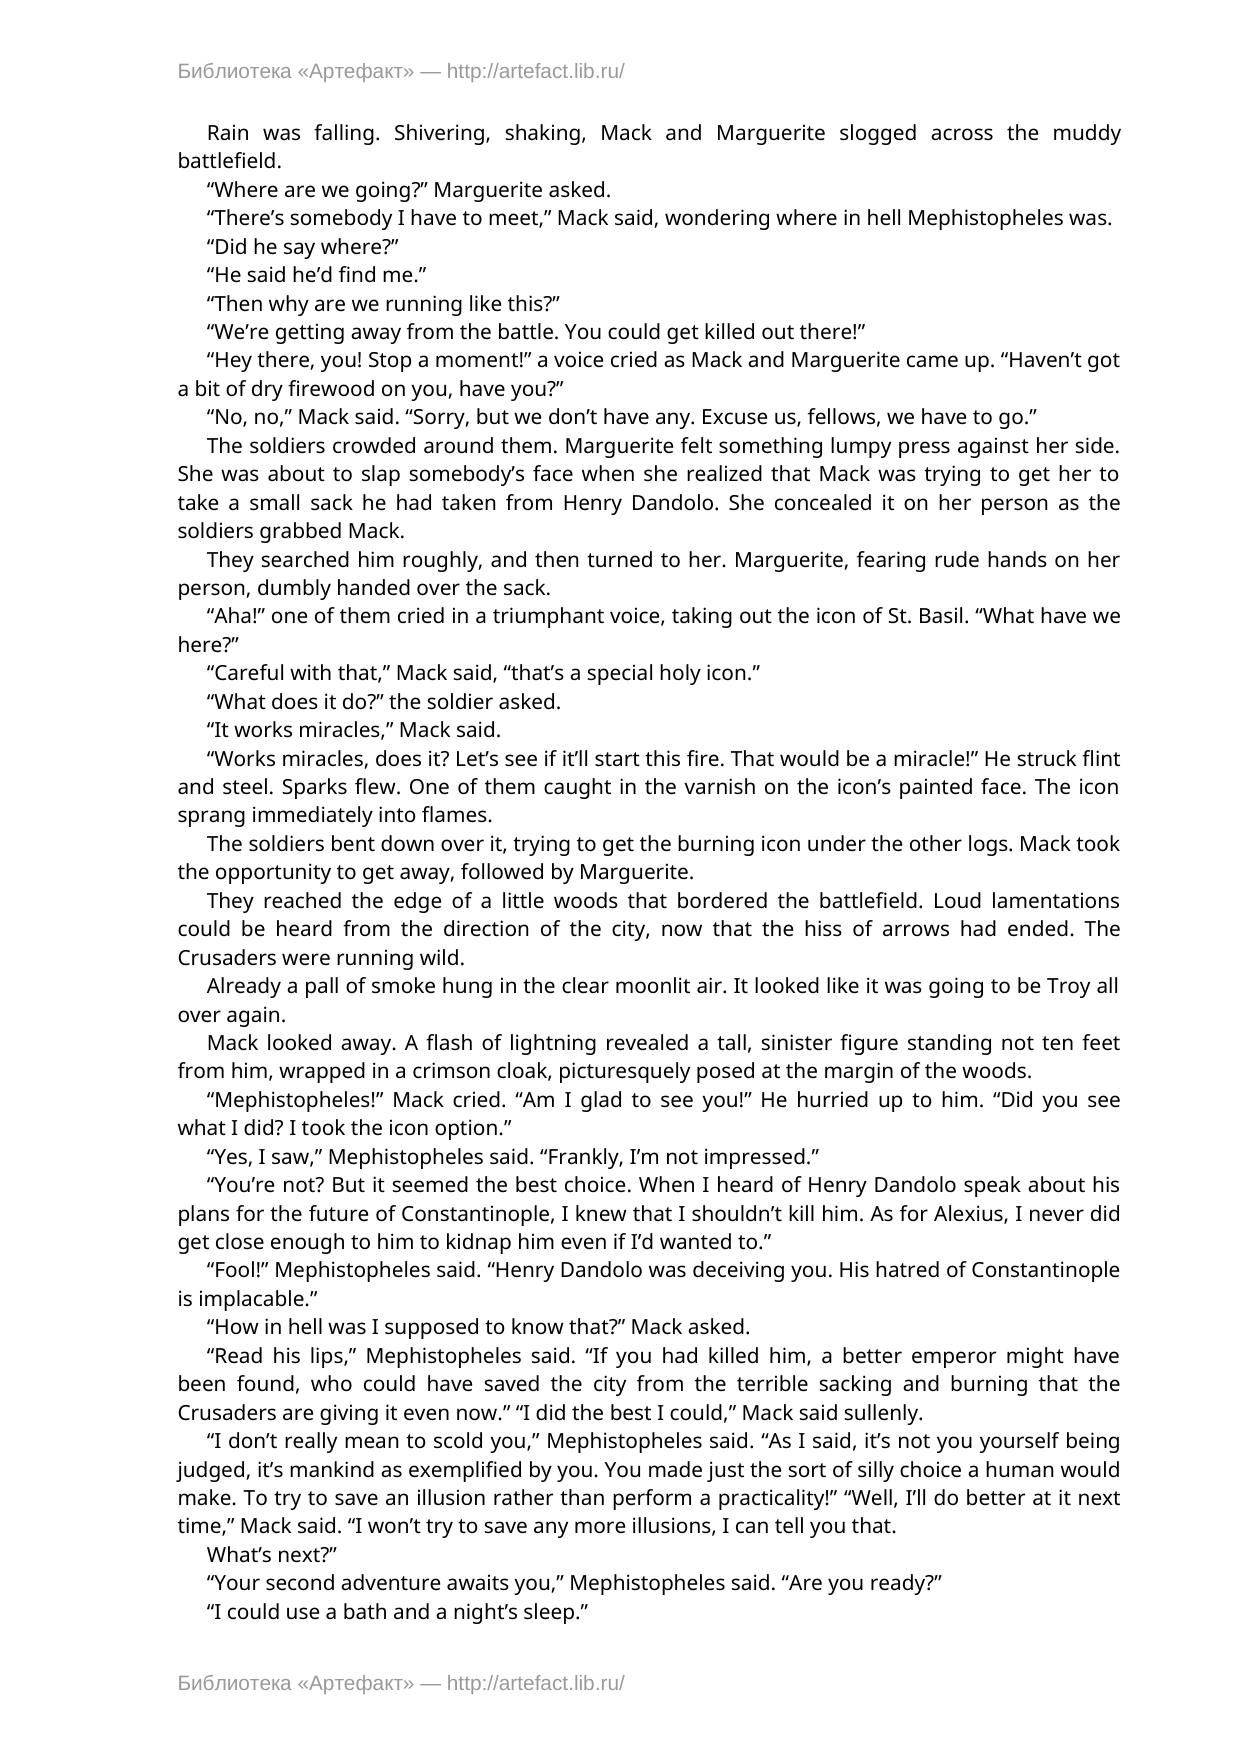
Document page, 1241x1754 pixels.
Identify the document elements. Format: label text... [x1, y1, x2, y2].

text “Read his lips,” Mephistopheles said. “If you had killed him, a better emperor might have been found, who could have saved the city from the terrible sacking and burning that the Crusaders are giving it even now.” “I did the best I could,” Mack said sullenly. [177, 1341, 1122, 1426]
text “Fool!” Mephistopheles said. “Henry Dandolo was deceiving you. His hatred of Constantinople is implacable.” [177, 1256, 1122, 1312]
text “I could use a bath and a night’s sleep.” [177, 1597, 1122, 1625]
text “Careful with that,” Mack said, “that’s a special holy icon.” [177, 658, 1122, 687]
text “Works miracles, does it? Let’s see if it’ll start this fire. That would be a miracle!” He struck flint and steel. Sparks flew. One of them caught in the varnish on the icon’s painted face. The icon sprang immediately into flames. [177, 744, 1122, 829]
text “Yes, I saw,” Mephistopheles said. “Frankly, I’m not impressed.” [177, 1142, 1122, 1170]
text “Mephistopheles!” Mack cried. “Am I glad to see you!” He hurried up to him. “Did you see what I did? I took the icon option.” [177, 1085, 1122, 1142]
text The soldiers bent down over it, trying to get the burning icon under the other logs. Mack took the opportunity to get away, followed by Marguerite. [177, 829, 1122, 886]
text The soldiers crowded around them. Marguerite felt something lumpy press against her side. She was about to slap somebody’s face when she realized that Mack was trying to get her to take a small sack he had taken from Henry Dandolo. She concealed it on her person as the soldiers grabbed Mack. [177, 431, 1122, 545]
text “It works miracles,” Mack said. [177, 715, 1122, 744]
text “What does it do?” the soldier asked. [177, 687, 1122, 715]
text “How in hell was I supposed to know that?” Mack asked. [177, 1312, 1122, 1341]
text Rain was falling. Shivering, shaking, Mack and Marguerite slogged across the muddy battlefield. [177, 118, 1122, 175]
text Already a pall of smoke hung in the clear moonlit air. It looked like it was going to be Troy all over again. [177, 971, 1122, 1028]
text “Aha!” one of them cried in a triumphant voice, taking out the icon of St. Basil. “What have we here?” [177, 602, 1122, 658]
text “No, no,” Mack said. “Sorry, but we don’t have any. Excuse us, fellows, we have to go.” [177, 402, 1122, 431]
text Mack looked away. A flash of lightning revealed a tall, sinister figure standing not ten feet from him, wrapped in a crimson cloak, picturesquely posed at the margin of the woods. [177, 1028, 1122, 1085]
text “There’s somebody I have to meet,” Mack said, wondering where in hell Mephistopheles was. [177, 203, 1122, 232]
text They reached the edge of a little woods that bordered the battlefield. Loud lamentations could be heard from the direction of the city, now that the hiss of arrows had ended. The Crusaders were running wild. [177, 886, 1122, 971]
text “He said he’d find me.” [177, 260, 1122, 289]
text “We’re getting away from the battle. You could get killed out there!” [177, 317, 1122, 346]
text “You’re not? But it seemed the best choice. When I heard of Henry Dandolo speak about his plans for the future of Constantinople, I knew that I shouldn’t kill him. As for Alexius, I never did get close enough to him to kidnap him even if I’d wanted to.” [177, 1170, 1122, 1256]
text They searched him roughly, and then turned to her. Marguerite, fearing rude hands on her person, dumbly handed over the sack. [177, 545, 1122, 602]
text What’s next?” [177, 1540, 1122, 1568]
text “I don’t really mean to scold you,” Mephistopheles said. “As I said, it’s not you yourself being judged, it’s mankind as exemplified by you. You made just the sort of silly choice a human would make. To try to save an illusion rather than perform a practicality!” “Well, I’ll do better at it next time,” Mack said. “I won’t try to save any more illusions, I can tell you that. [177, 1426, 1122, 1540]
text “Then why are we running like this?” [177, 289, 1122, 317]
text “Where are we going?” Marguerite asked. [177, 175, 1122, 203]
text “Did he say where?” [177, 232, 1122, 260]
text “Hey there, you! Stop a moment!” a voice cried as Mack and Marguerite came up. “Haven’t got a bit of dry firewood on you, have you?” [177, 346, 1122, 402]
text “Your second adventure awaits you,” Mephistopheles said. “Are you ready?” [177, 1568, 1122, 1597]
